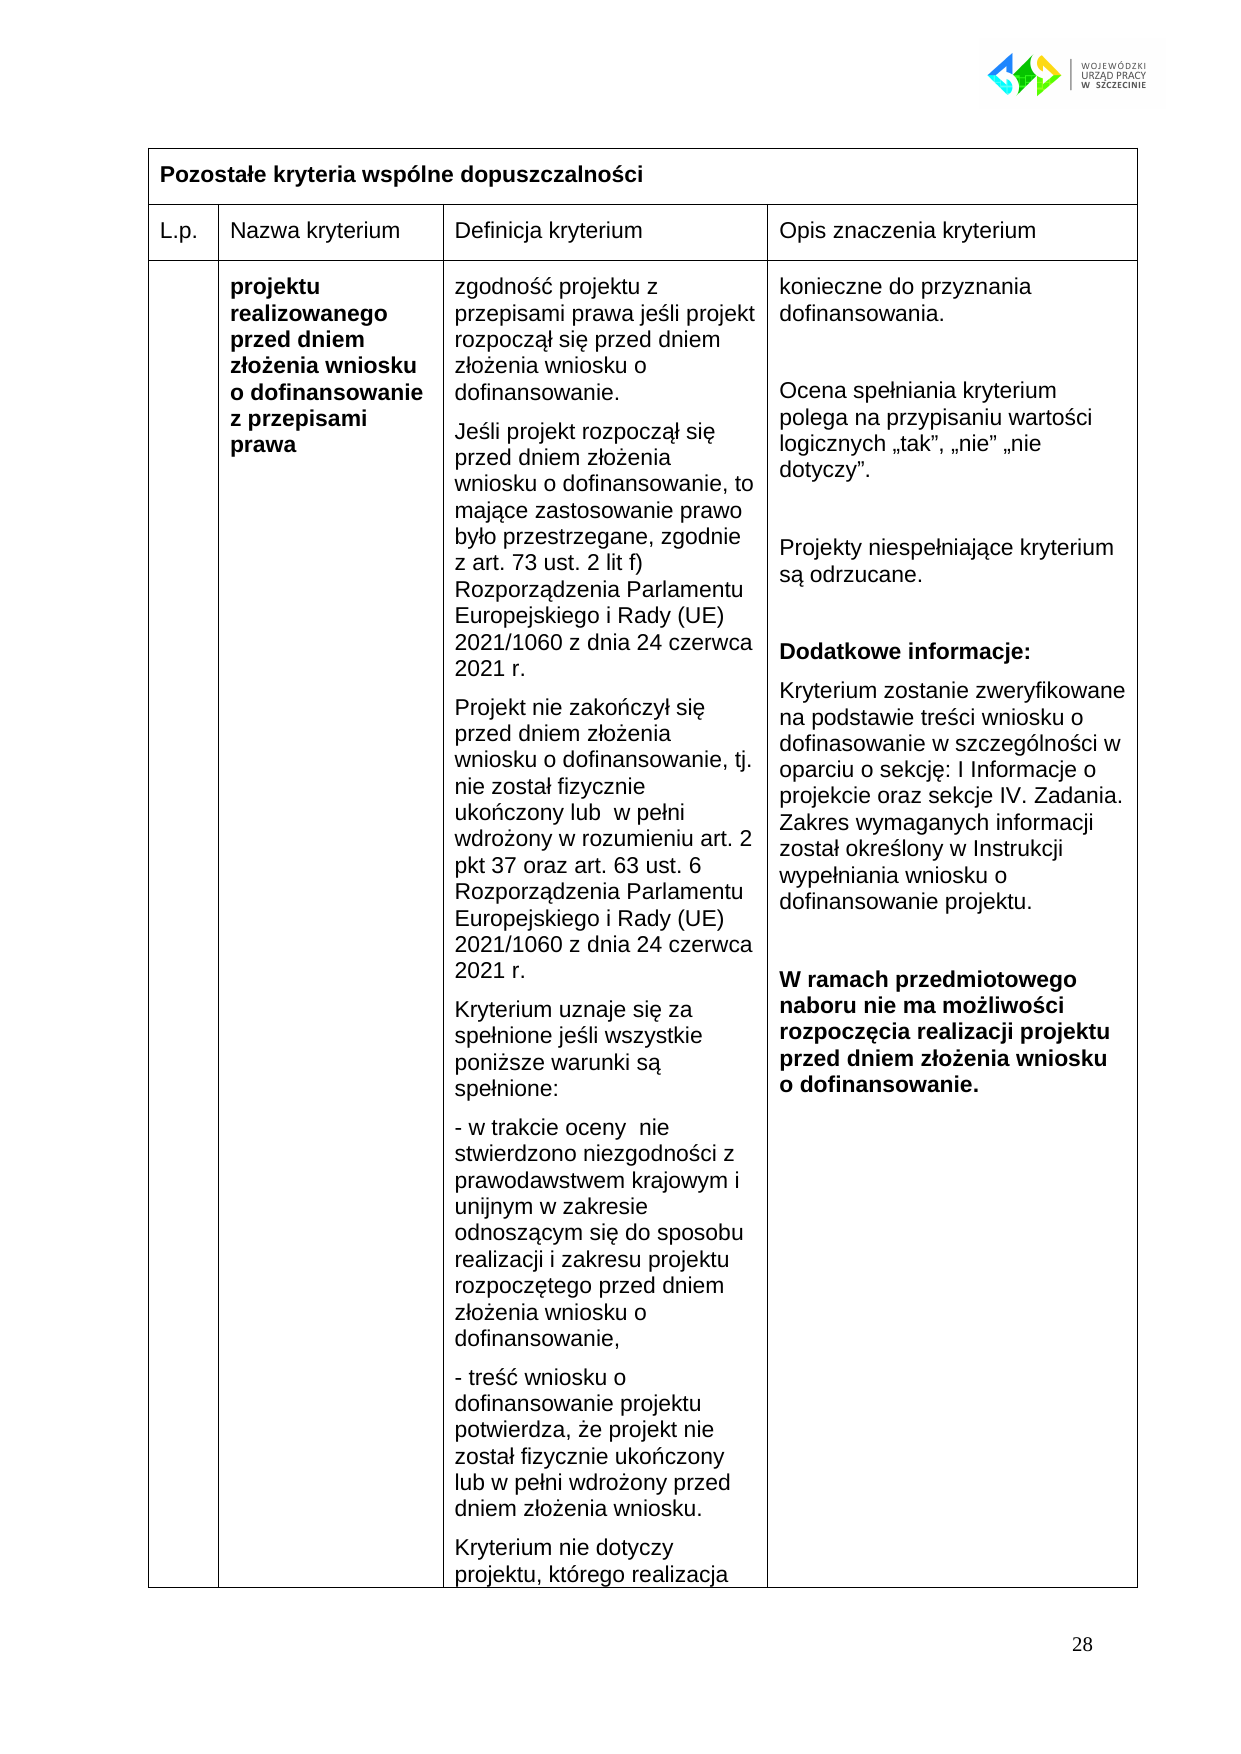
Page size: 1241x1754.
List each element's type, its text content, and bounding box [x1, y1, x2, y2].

table_cell Nazwa kryterium [219, 205, 443, 260]
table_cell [444, 261, 767, 1587]
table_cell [219, 261, 443, 1587]
table_cell L.p. [149, 205, 218, 260]
table_cell Definicja kryterium [444, 205, 767, 260]
table_header Pozostałe kryteria wspólne dopuszczalności [149, 149, 1137, 204]
table_cell Opis znaczenia kryterium [768, 205, 1137, 260]
table_cell [149, 261, 218, 1587]
picture [979, 38, 1167, 109]
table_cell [768, 261, 1137, 1587]
